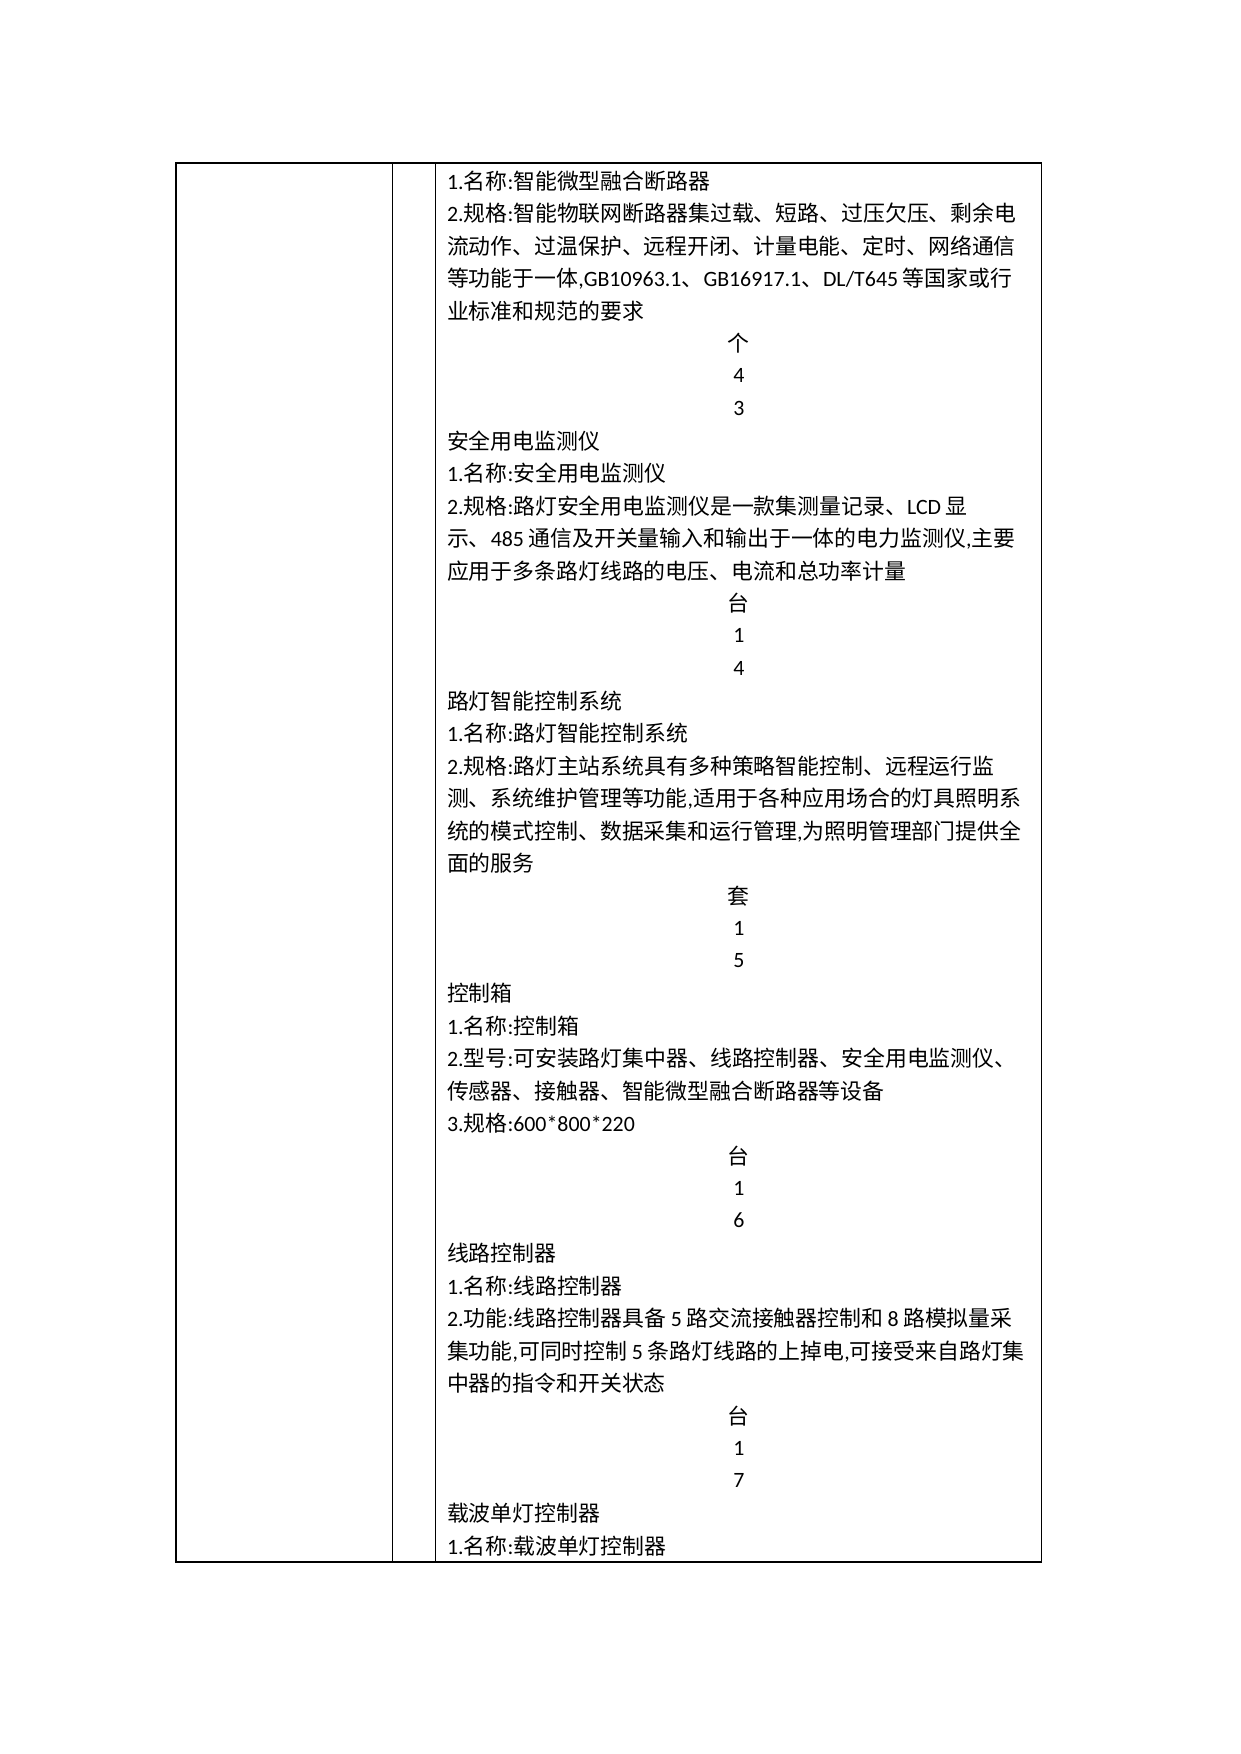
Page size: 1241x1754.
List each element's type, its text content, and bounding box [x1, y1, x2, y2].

table_cell 1 [393, 164, 435, 1561]
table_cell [436, 164, 1041, 1561]
table_cell [177, 164, 392, 1561]
